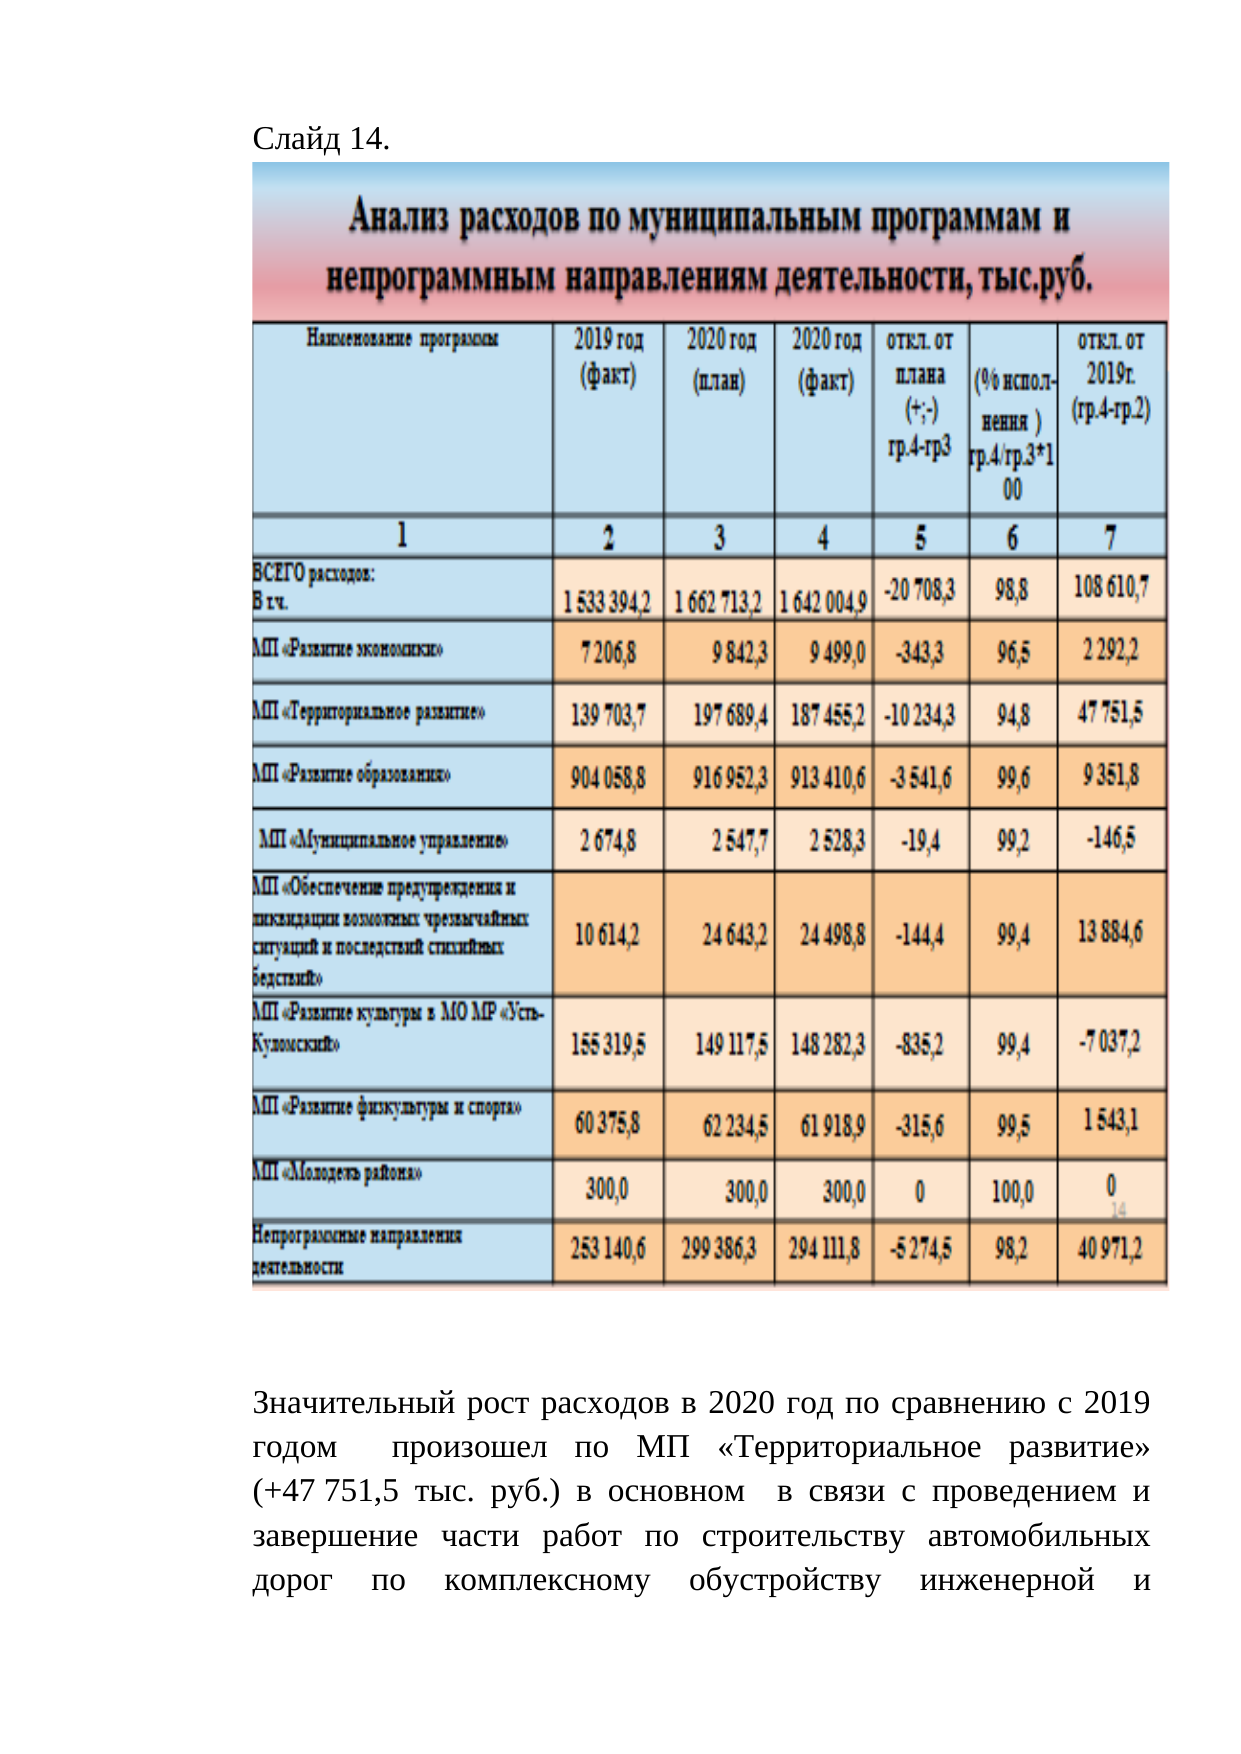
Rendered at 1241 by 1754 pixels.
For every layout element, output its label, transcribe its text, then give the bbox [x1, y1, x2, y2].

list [252, 1383, 1152, 1597]
picture [252, 162, 1170, 1291]
list Слайд 14. [252, 118, 1152, 156]
